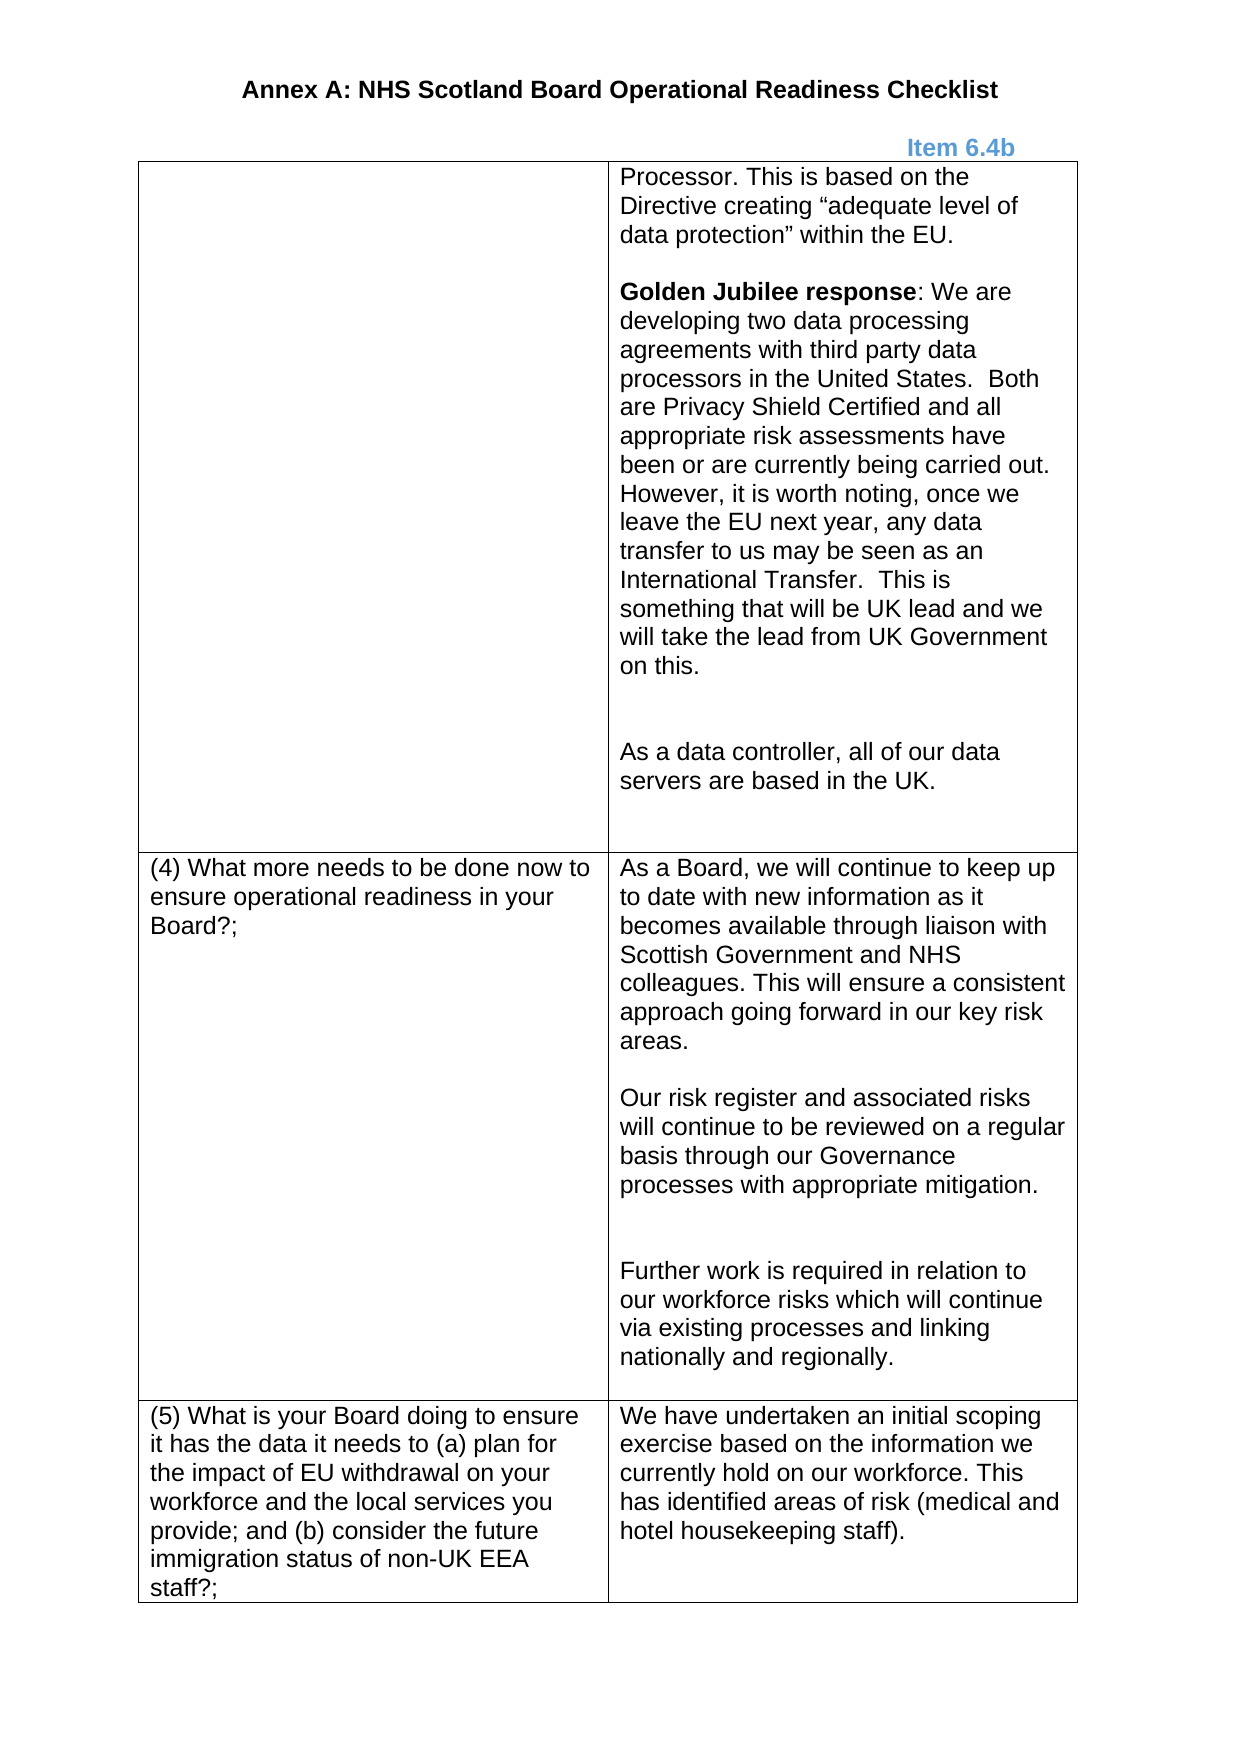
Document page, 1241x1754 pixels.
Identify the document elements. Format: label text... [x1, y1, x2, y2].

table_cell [139, 162, 608, 852]
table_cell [609, 1401, 1077, 1602]
table_cell As a Board, we will continue to keep up to date with new information as it becomes available through liaison with Scottish Government and NHS colleagues. This will ensure a consistent approach going forward in our key risk areas. Our risk register and associated risks will continue to be reviewed on a regular basis through our Governance processes with appropriate mitigation. Further work is required in relation to our workforce risks which will continue via existing processes and linking nationally and regionally. [609, 853, 1077, 1399]
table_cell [139, 1401, 608, 1602]
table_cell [609, 162, 1077, 852]
table_cell (4) What more needs to be done now to ensure operational readiness in your Board?; [139, 853, 608, 1399]
